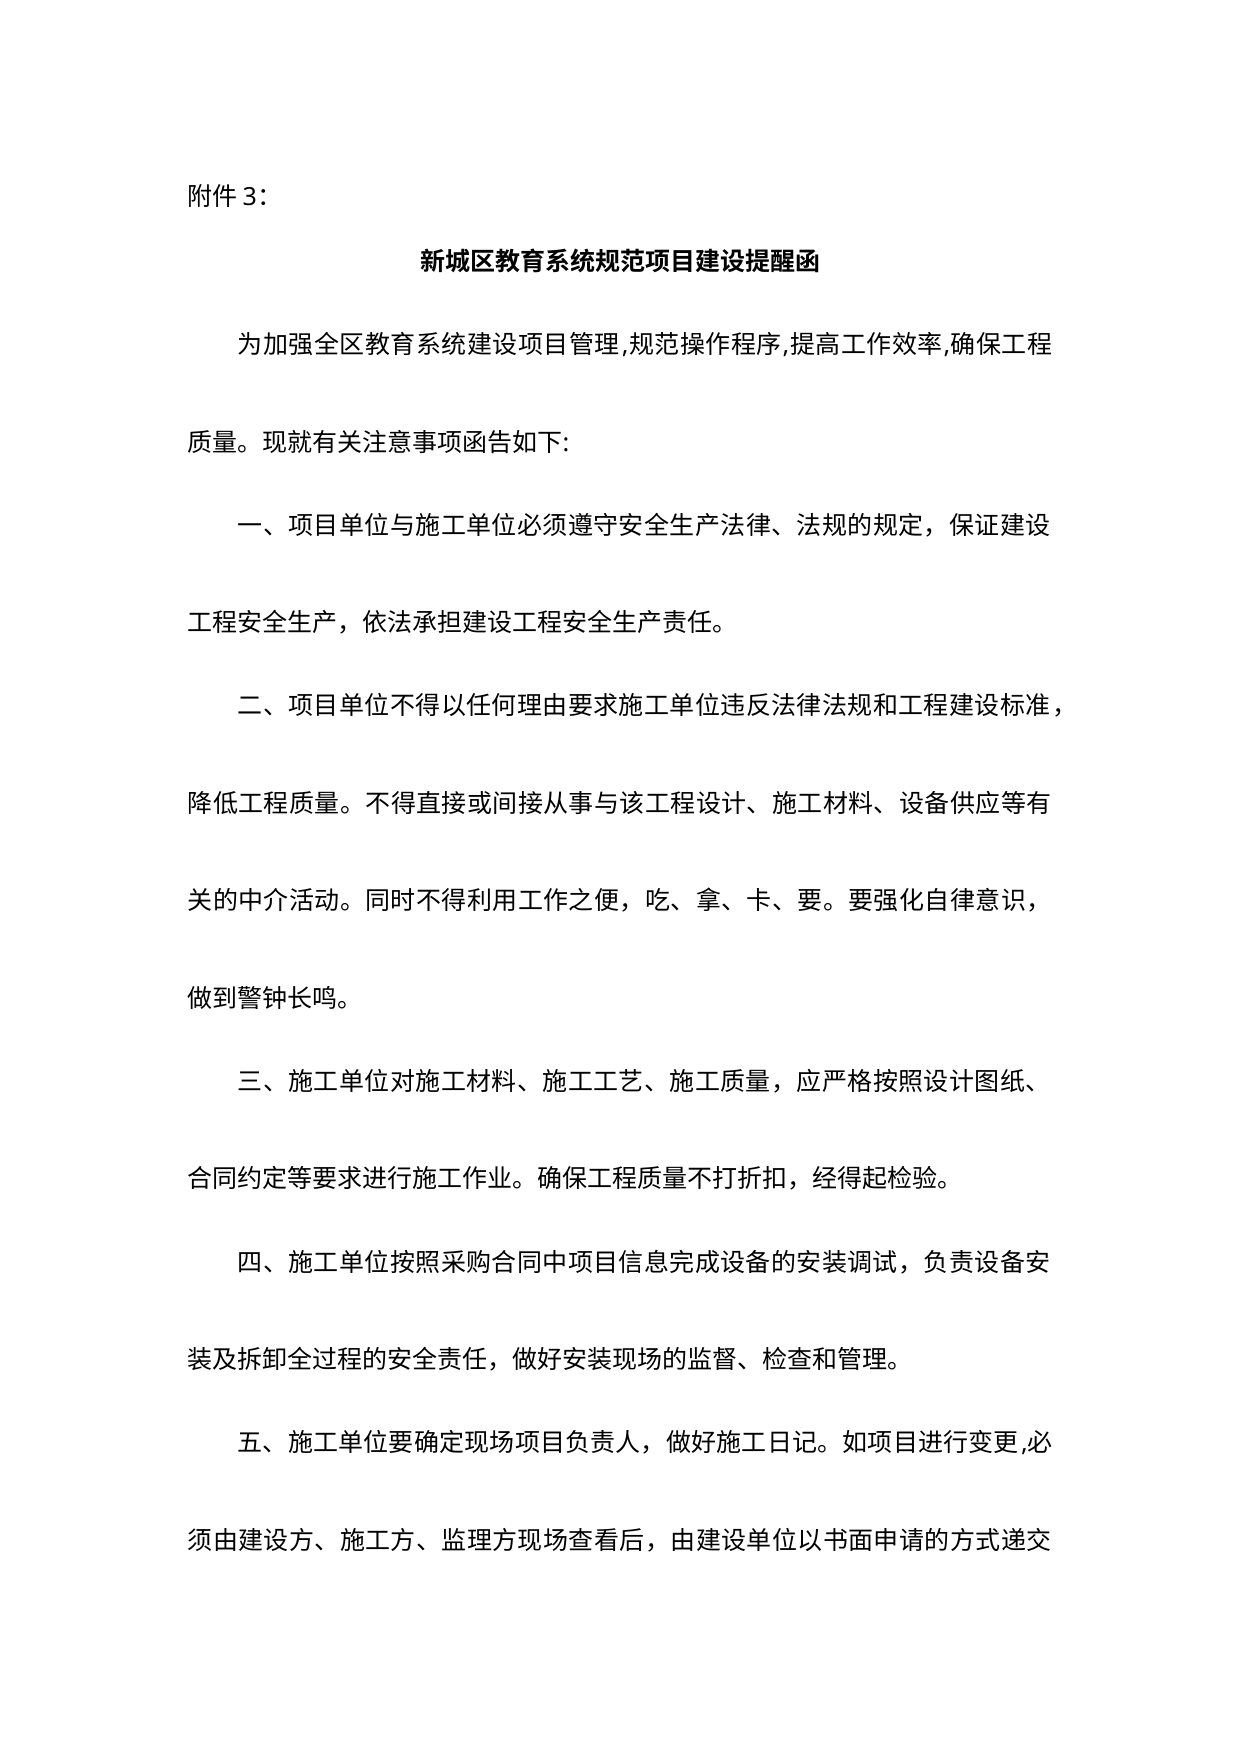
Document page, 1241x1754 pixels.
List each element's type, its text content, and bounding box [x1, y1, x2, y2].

text 四、施工单位按照采购合同中项目信息完成设备的安装调试，负责设备安装及拆卸全过程的安全责任，做好安装现场的监督、检查和管理。 [187, 1228, 1053, 1390]
text 三、施工单位对施工材料、施工工艺、施工质量，应严格按照设计图纸、合同约定等要求进行施工作业。确保工程质量不打折扣，经得起检验。 [187, 1047, 1053, 1209]
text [187, 1408, 1053, 1571]
text 新城区教育系统规范项目建设提醒函 [187, 227, 1053, 292]
text 二、项目单位不得以任何理由要求施工单位违反法律法规和工程建设标准，降低工程质量。不得直接或间接从事与该工程设计、施工材料、设备供应等有关的中介活动。同时不得利用工作之便，吃、拿、卡、要。要强化自律意识，做到警钟长鸣。 [187, 671, 1053, 1029]
text 附件3： [187, 162, 1053, 227]
text 一、项目单位与施工单位必须遵守安全生产法律、法规的规定，保证建设工程安全生产，依法承担建设工程安全生产责任。 [187, 491, 1053, 653]
text 为加强全区教育系统建设项目管理,规范操作程序,提高工作效率,确保工程质量。现就有关注意事项函告如下: [187, 310, 1053, 473]
